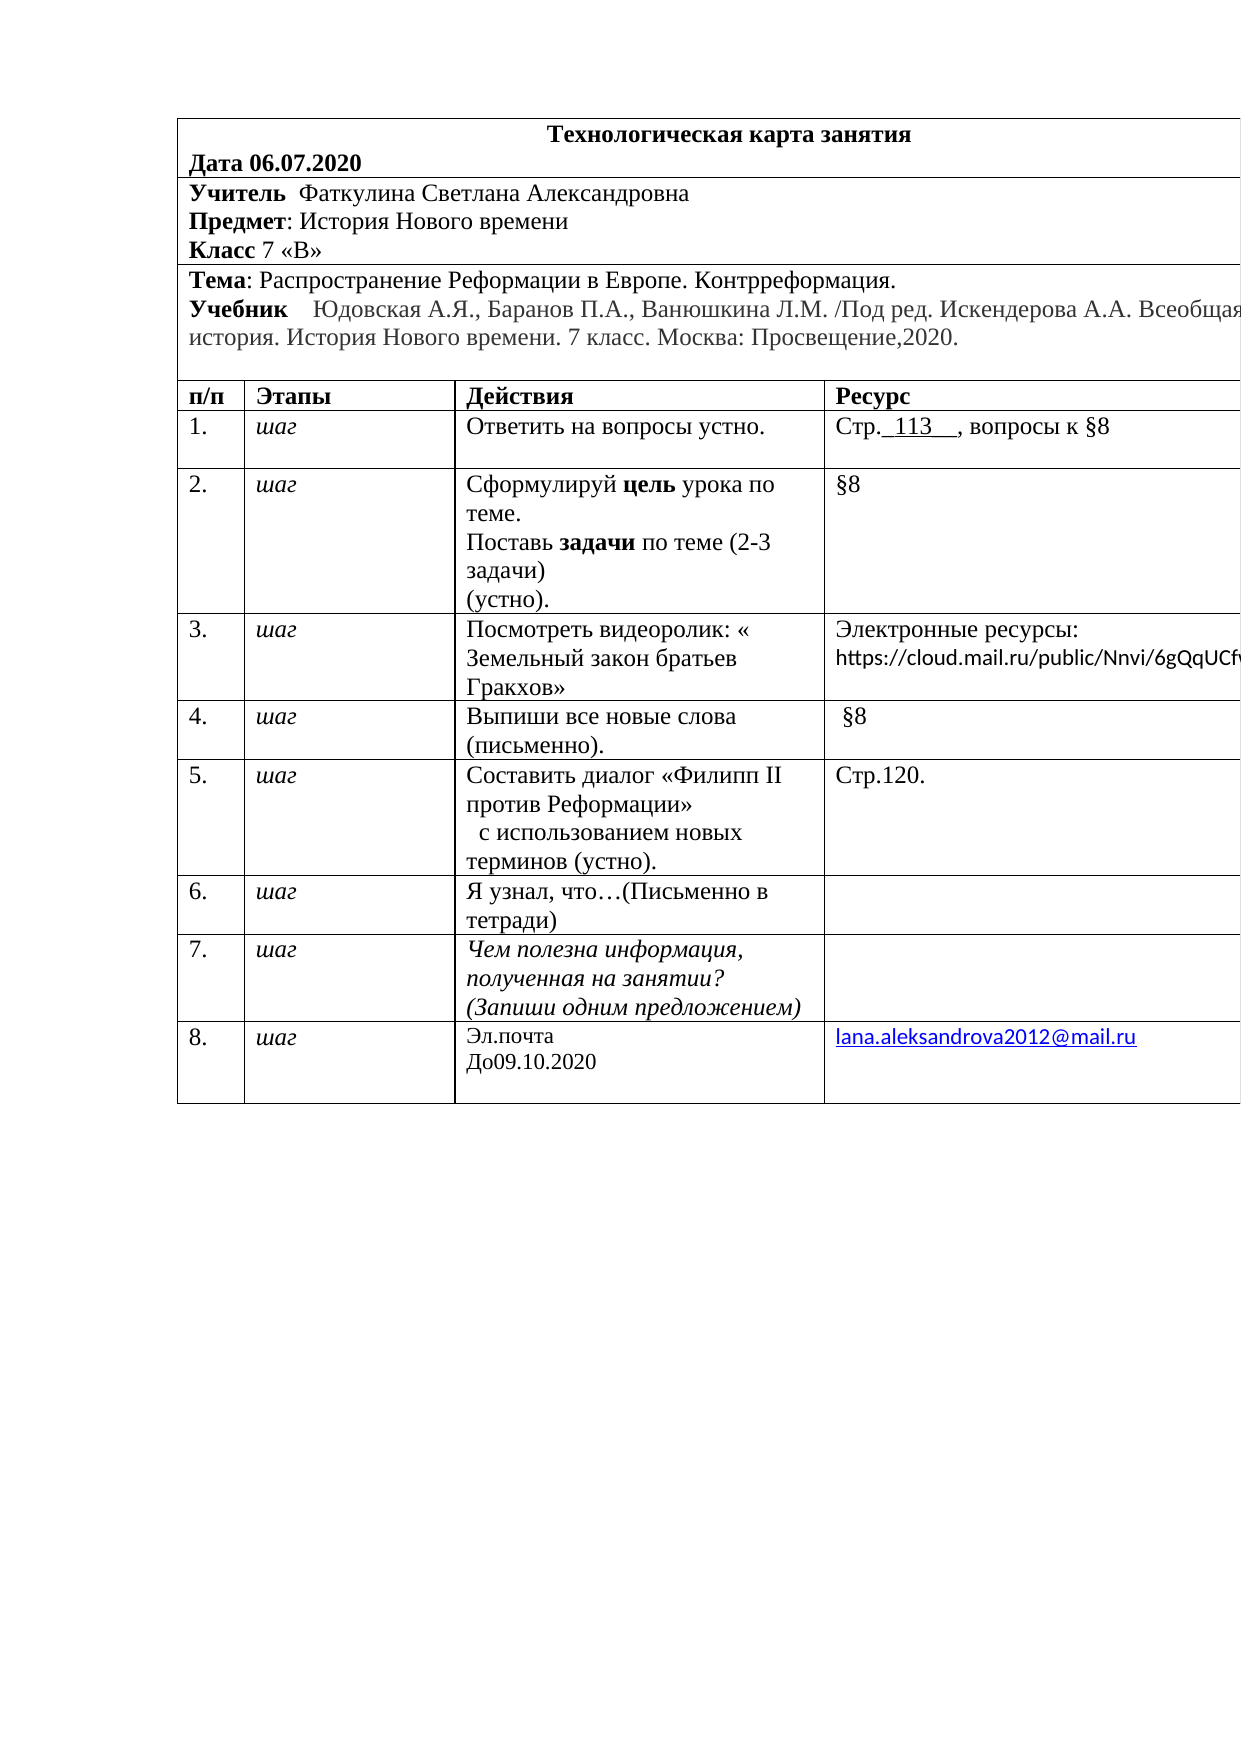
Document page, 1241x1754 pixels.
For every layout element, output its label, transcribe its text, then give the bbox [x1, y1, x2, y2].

table_cell шаг [245, 614, 454, 700]
table_cell 7. [178, 935, 244, 1021]
table_cell п/п [178, 381, 244, 410]
table_cell Этапы [245, 381, 454, 410]
table_cell Стр._113__, вопросы к §8 [825, 411, 1240, 468]
table_cell 6. [178, 876, 244, 933]
table_cell шаг [245, 876, 454, 933]
table_cell Тема: Распространение Реформации в Европе. Контрреформация. Учебник Юдовская А.Я., Баранов П.А., Ванюшкина Л.М. /Под ред. Искендерова А.А. Всеобщая история. История Нового времени. 7 класс. Москва: Просвещение,2020. [178, 265, 1240, 380]
table_cell §8 [825, 701, 1240, 759]
table_cell Эл.почта До09.10.2020 [456, 1022, 824, 1103]
table_cell 5. [178, 760, 244, 875]
table_cell шаг [245, 760, 454, 875]
table_cell шаг [245, 1022, 454, 1103]
table_cell шаг [245, 469, 454, 613]
table_cell §8 [825, 469, 1240, 613]
table_cell Составить диалог «Филипп II против Реформации» с использованием новых терминов (устно). [456, 760, 824, 875]
table_cell lana.aleksandrova2012@mail.ru [825, 1022, 1240, 1103]
table_cell 2. [178, 469, 244, 613]
table_cell Чем полезна информация, полученная на занятии? (Запиши одним предложением) [456, 935, 824, 1021]
table_cell шаг [245, 935, 454, 1021]
table_cell Действия [456, 381, 824, 410]
table_cell 1. [178, 411, 244, 468]
table_cell Стр.120. [825, 760, 1240, 875]
table_cell Я узнал, что…(Письменно в тетради) [456, 876, 824, 933]
table_cell Сформулируй цель урока по теме. Поставь задачи по теме (2-3 задачи) (устно). [456, 469, 824, 613]
table_cell 3. [178, 614, 244, 700]
table_cell Выпиши все новые слова (письменно). [456, 701, 824, 759]
table_cell шаг [245, 701, 454, 759]
table_cell 8. [178, 1022, 244, 1103]
table_cell Посмотреть видеоролик: « Земельный закон братьев Гракхов» [456, 614, 824, 700]
table_cell Электронные ресурсы: https://cloud.mail.ru/public/Nnvi/6gQqUCfwD [825, 614, 1240, 700]
table_cell [825, 935, 1240, 1021]
table_cell шаг [245, 411, 454, 468]
table_cell [825, 876, 1240, 933]
table_cell Ресурс [825, 381, 1240, 410]
table_cell Ответить на вопросы устно. [456, 411, 824, 468]
table_cell Учитель Фаткулина Светлана Александровна Предмет: История Нового времени Класс 7 «В» [178, 178, 1240, 264]
table_cell 4. [178, 701, 244, 759]
table_header Технологическая карта занятия Дата 06.07.2020 [178, 119, 1240, 177]
